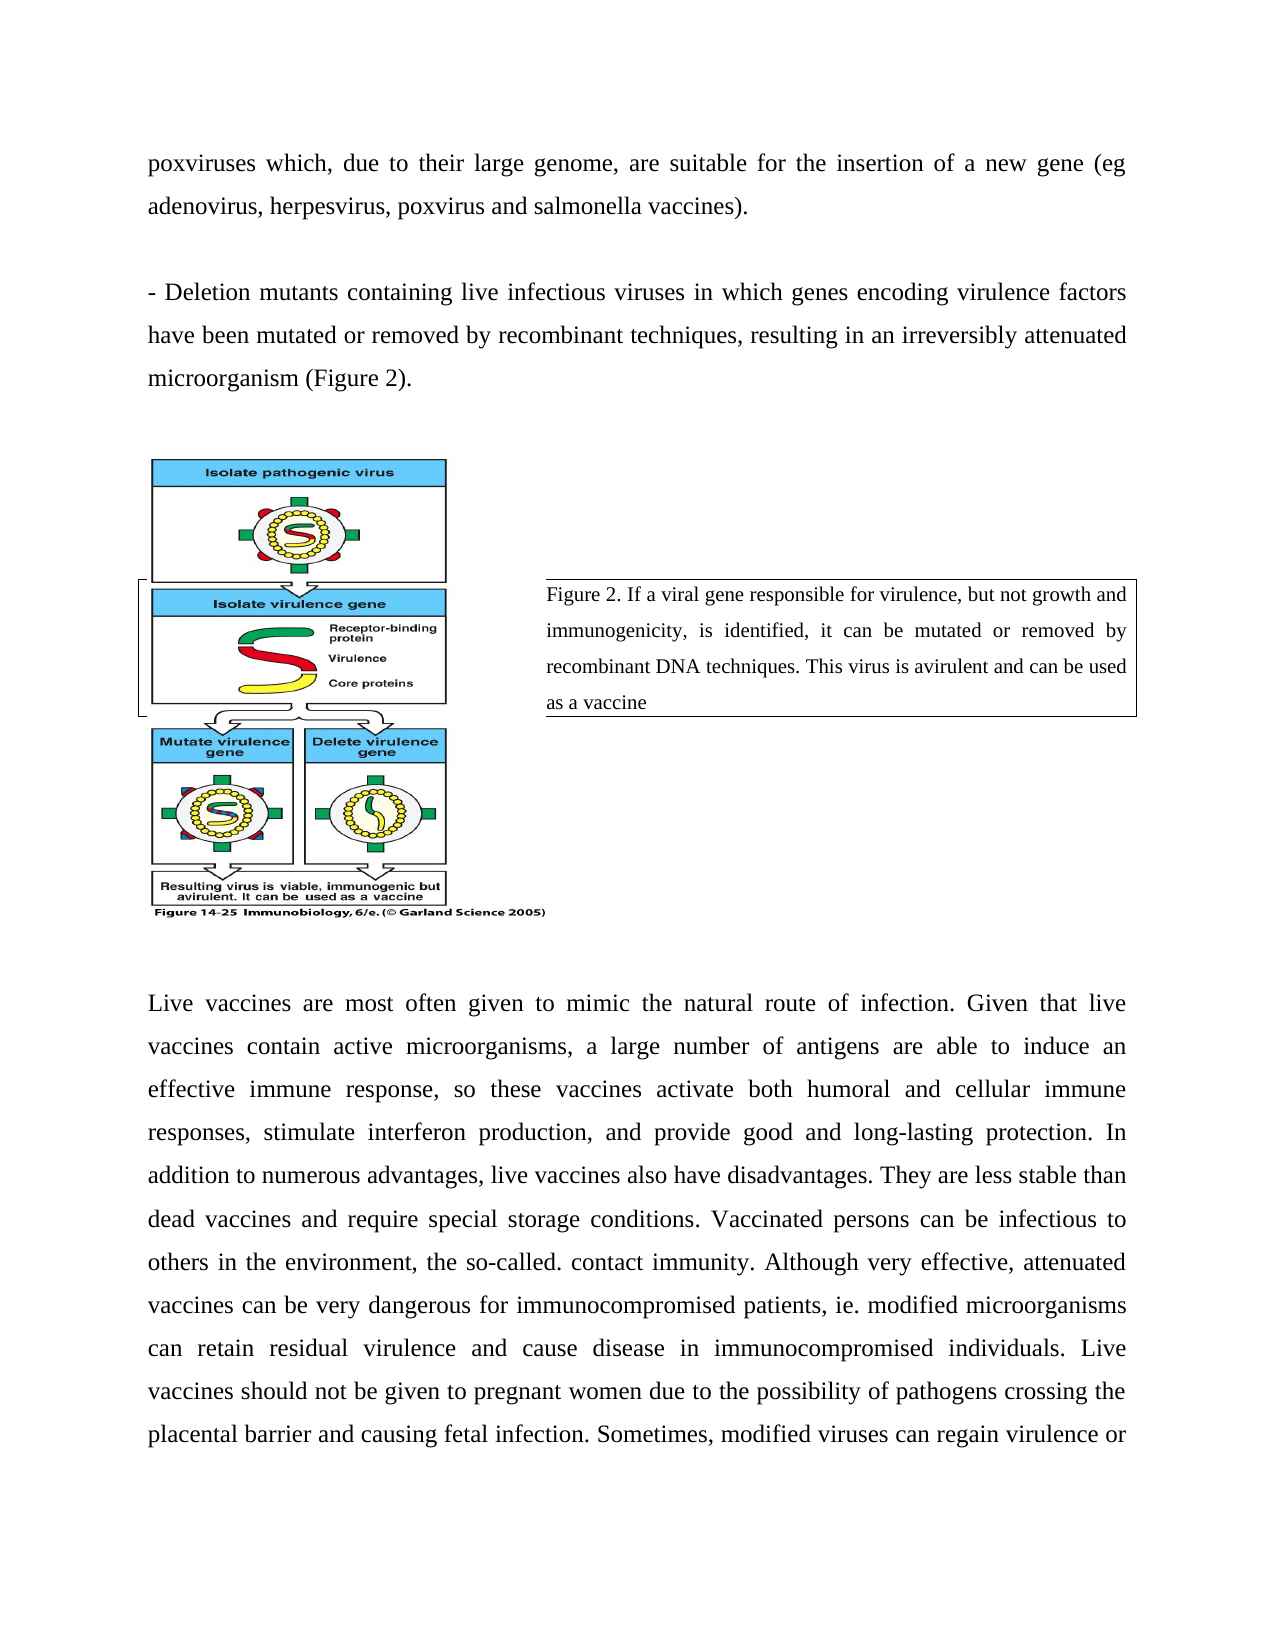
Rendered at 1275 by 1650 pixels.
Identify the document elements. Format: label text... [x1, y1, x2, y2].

picture [147, 456, 546, 918]
text Figure 2. If a viral gene responsible for virulence, but not growth and immunogenicity, is identified, it can be mutated or removed by recombinant DNA techniques. This virus is avirulent and can be used as a vaccine [546, 580, 1136, 716]
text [148, 148, 1127, 219]
text - Deletion mutants containing live infectious viruses in which genes encoding virulence factors have been mutated or removed by recombinant techniques, resulting in an irreversibly attenuated microorganism (Figure 2). [148, 277, 1127, 392]
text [148, 988, 1127, 1448]
